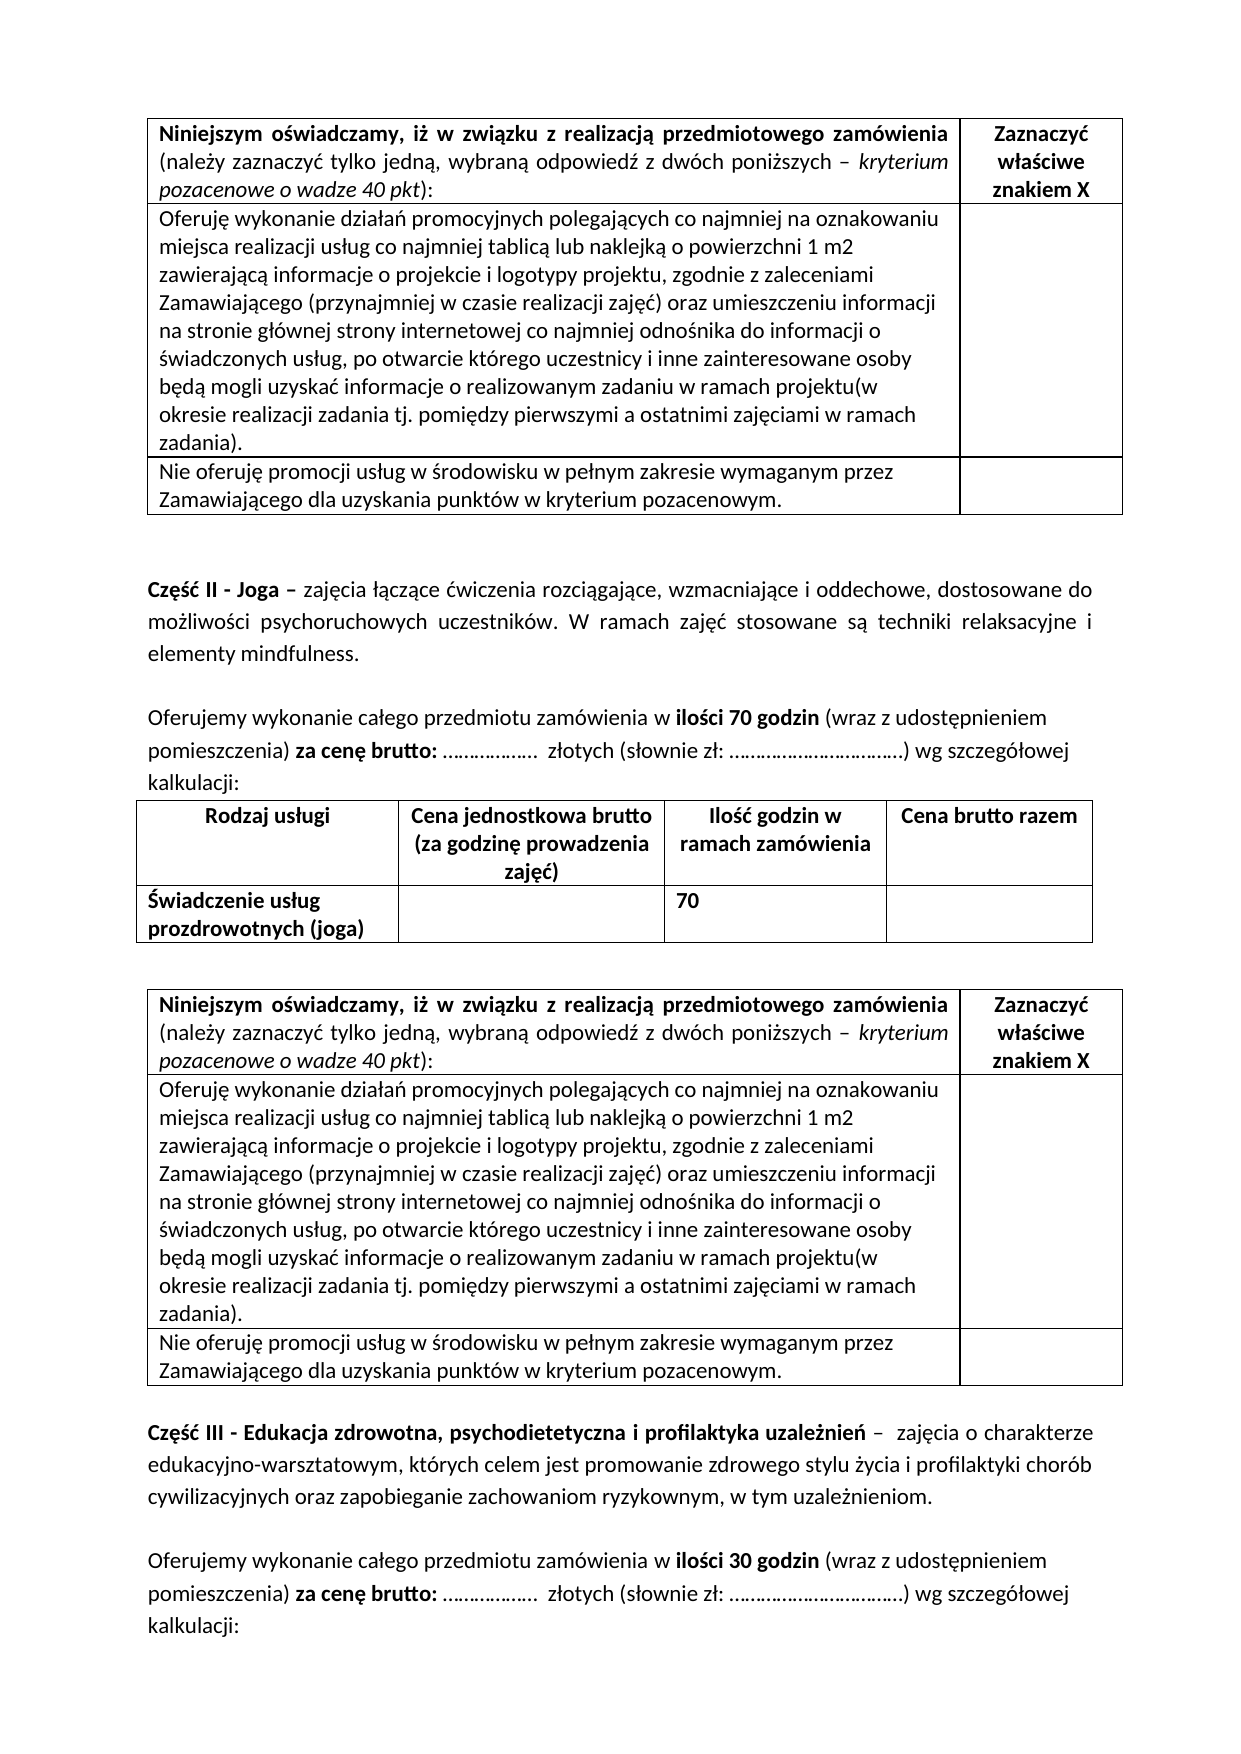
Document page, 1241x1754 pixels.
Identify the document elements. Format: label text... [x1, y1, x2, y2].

table_cell [961, 204, 1122, 456]
table_cell [961, 1075, 1122, 1327]
table_cell Świadczenie usług prozdrowotnych (joga) [137, 886, 398, 942]
table_cell [887, 886, 1092, 942]
table_cell [961, 458, 1122, 513]
table_header Zaznaczyć właściwe znakiem X [961, 990, 1122, 1074]
text Część III - Edukacja zdrowotna, psychodietetyczna i profilaktyka uzależnień – zajęcia o charakterze edukacyjno-warsztatowym, których celem jest promowanie zdrowego stylu życia i profilaktyki chorób cywilizacyjnych oraz zapobieganie zachowaniom ryzykownym, w tym uzależnieniom. [148, 1418, 1094, 1510]
text Część II - Joga – zajęcia łączące ćwiczenia rozciągające, wzmacniające i oddechowe, dostosowane do możliwości psychoruchowych uczestników. W ramach zajęć stosowane są techniki relaksacyjne i elementy mindfulness. [148, 575, 1094, 667]
table_header Rodzaj usługi [137, 801, 398, 885]
table_cell Nie oferuję promocji usług w środowisku w pełnym zakresie wymaganym przez Zamawiającego dla uzyskania punktów w kryterium pozacenowym. [148, 1329, 959, 1384]
table_header Niniejszym oświadczamy, iż w związku z realizacją przedmiotowego zamówienia (należy zaznaczyć tylko jedną, wybraną odpowiedź z dwóch poniższych – kryterium pozacenowe o wadze 40 pkt): [148, 119, 959, 203]
table_header Zaznaczyć właściwe znakiem X [961, 119, 1122, 203]
table_header Ilość godzin w ramach zamówienia [665, 801, 886, 885]
table_cell [399, 886, 664, 942]
text Oferujemy wykonanie całego przedmiotu zamówienia w ilości 30 godzin (wraz z udostępnieniem pomieszczenia) za cenę brutto: ……………… złotych (słownie zł: ……………………………) wg szczegółowej kalkulacji: [148, 1546, 1092, 1639]
table_header Cena brutto razem [887, 801, 1092, 885]
table_cell Nie oferuję promocji usług w środowisku w pełnym zakresie wymaganym przez Zamawiającego dla uzyskania punktów w kryterium pozacenowym. [148, 458, 959, 513]
table_cell [961, 1329, 1122, 1384]
table_header Niniejszym oświadczamy, iż w związku z realizacją przedmiotowego zamówienia (należy zaznaczyć tylko jedną, wybraną odpowiedź z dwóch poniższych – kryterium pozacenowe o wadze 40 pkt): [148, 990, 959, 1074]
table_header Cena jednostkowa brutto (za godzinę prowadzenia zajęć) [399, 801, 664, 885]
table_cell 70 [665, 886, 886, 942]
text Oferujemy wykonanie całego przedmiotu zamówienia w ilości 70 godzin (wraz z udostępnieniem pomieszczenia) za cenę brutto: ……………… złotych (słownie zł: ……………………………) wg szczegółowej kalkulacji: [148, 703, 1092, 796]
